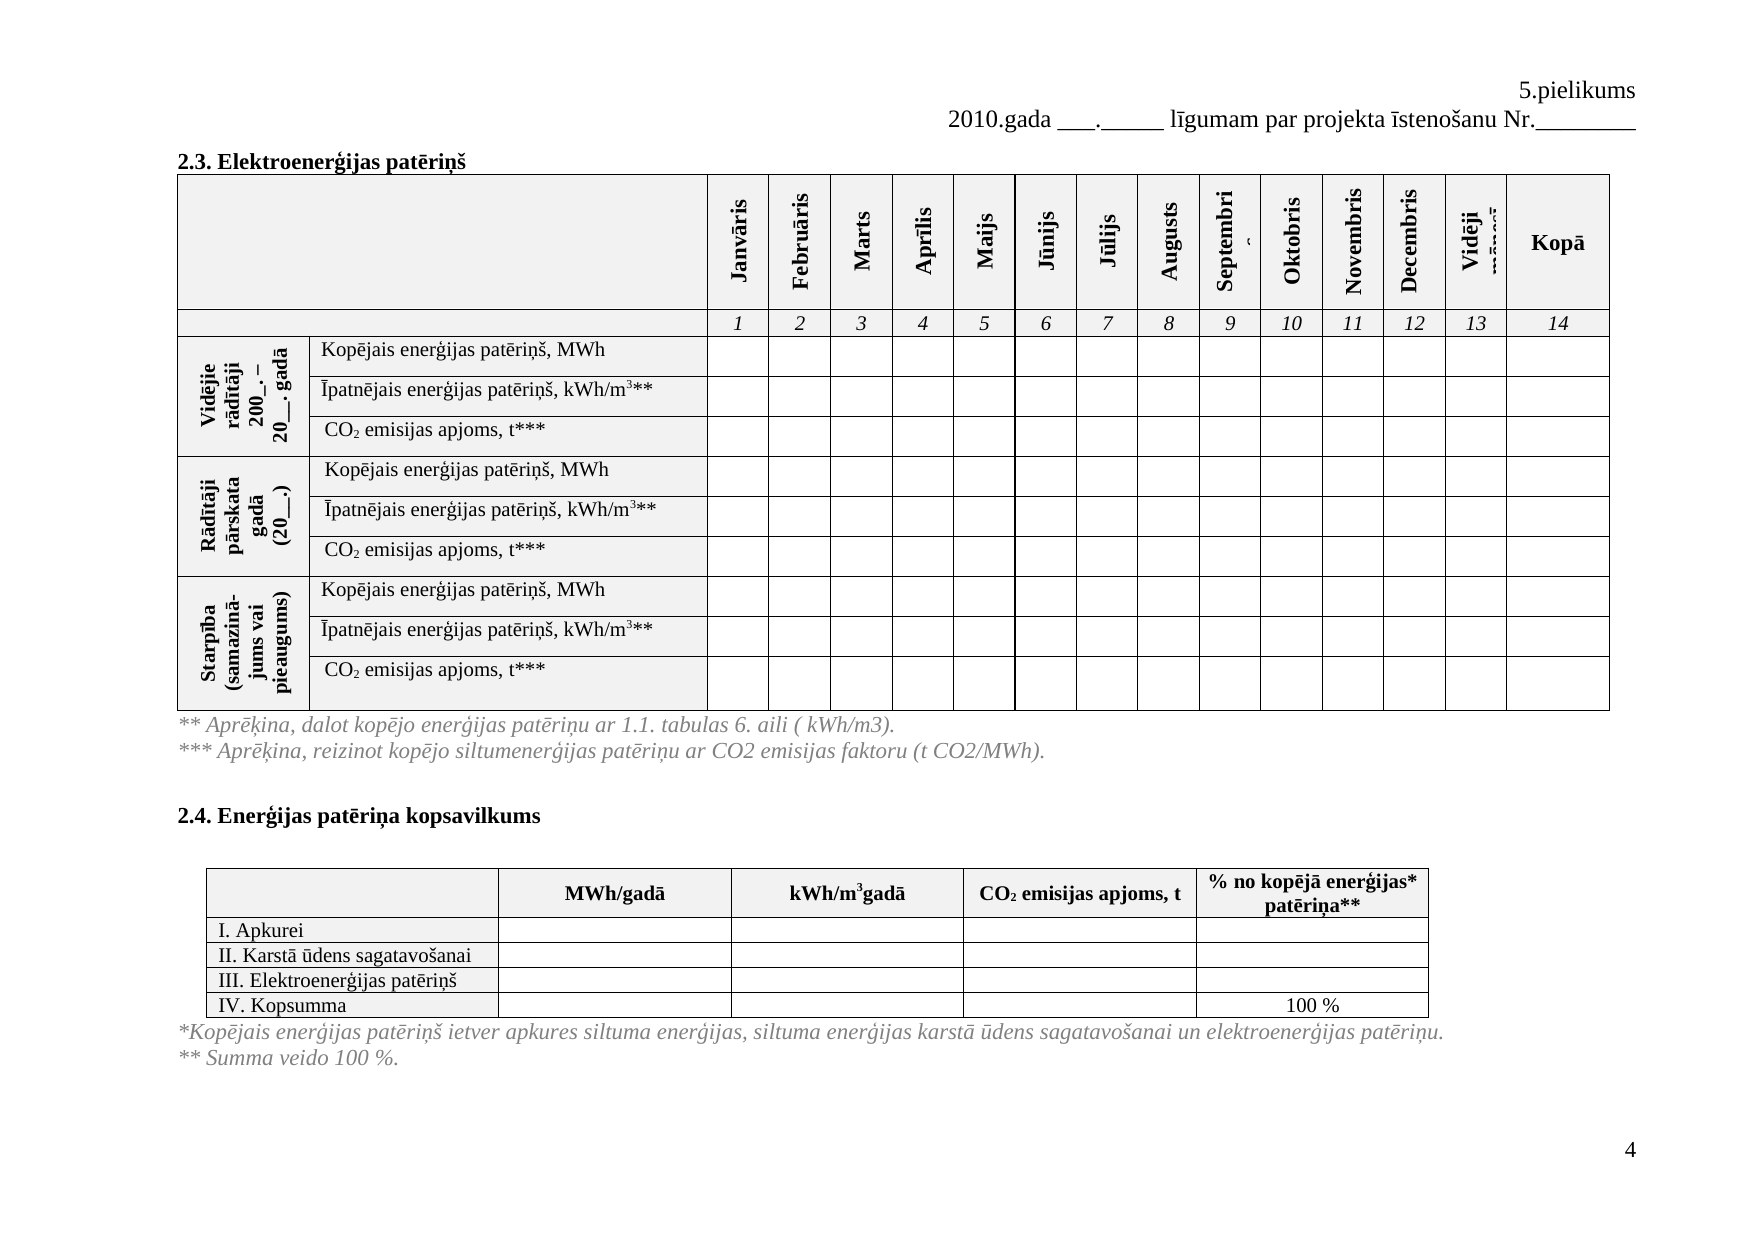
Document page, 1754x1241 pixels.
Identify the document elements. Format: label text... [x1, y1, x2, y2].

table_cell [1197, 943, 1428, 967]
table_cell [708, 657, 768, 710]
table_cell [831, 497, 892, 536]
table_cell [732, 968, 963, 992]
table_header Kopā [1507, 175, 1609, 308]
table_cell [831, 657, 892, 710]
table_cell 10 [1261, 310, 1322, 336]
table_cell 11 [1323, 310, 1383, 336]
table_cell [964, 943, 1196, 967]
table_cell Kopējais enerģijas patēriņš, MWh [310, 577, 707, 616]
table_header Jūlijs [1077, 175, 1137, 308]
table_cell [1261, 337, 1322, 376]
table_cell [1446, 537, 1506, 576]
table_cell 14 [1507, 310, 1609, 336]
table_cell [954, 337, 1014, 376]
table_cell [708, 617, 768, 656]
table_cell CO2 emisijas apjoms, t*** [310, 537, 707, 576]
table_cell [1200, 657, 1260, 710]
table_cell [1323, 617, 1383, 656]
table_cell Kopējais enerģijas patēriņš, MWh [310, 457, 707, 496]
table_cell [1138, 617, 1199, 656]
table_cell [893, 537, 953, 576]
table_cell [954, 617, 1014, 656]
table_cell [1261, 537, 1322, 576]
table_cell I. Apkurei [207, 918, 498, 942]
table_cell [1446, 417, 1506, 456]
table_cell [708, 377, 768, 416]
table_cell [1323, 457, 1383, 496]
table_cell [954, 417, 1014, 456]
table_cell [831, 577, 892, 616]
table_cell [1384, 497, 1445, 536]
table_header Maijs [954, 175, 1014, 308]
table_header [178, 175, 707, 308]
table_cell [1200, 457, 1260, 496]
table_cell [1323, 657, 1383, 710]
text ** Aprēķina, dalot kopējo enerģijas patēriņu ar 1.1. tabulas 6. aili ( kWh/m3). [177, 711, 1636, 737]
table_cell [1077, 457, 1137, 496]
table_cell [1077, 417, 1137, 456]
table_cell [1077, 537, 1137, 576]
table_cell [1384, 337, 1445, 376]
table_cell [1384, 657, 1445, 710]
table_cell II. Karstā ūdens sagatavošanai [207, 943, 498, 967]
table_cell [1138, 377, 1199, 416]
table_cell [1138, 577, 1199, 616]
table_cell 7 [1077, 310, 1137, 336]
table_cell [964, 968, 1196, 992]
table_cell [1077, 577, 1137, 616]
table_cell [1016, 657, 1076, 710]
table_cell [893, 457, 953, 496]
table_cell Vidējie rādītāji 200_. – 20__. gadā [178, 337, 309, 456]
table_cell [1077, 617, 1137, 656]
table_cell [893, 417, 953, 456]
table_cell [1077, 377, 1137, 416]
table_cell [1200, 537, 1260, 576]
table_cell [1200, 377, 1260, 416]
table_cell Kopējais enerģijas patēriņš, MWh [310, 337, 707, 376]
table_cell [1261, 657, 1322, 710]
table_cell [178, 310, 707, 336]
text 2.3. Elektroenerģijas patēriņš [177, 148, 1636, 174]
table_header Aprīlis [893, 175, 953, 308]
table_cell [1261, 497, 1322, 536]
table_cell [1384, 537, 1445, 576]
table_cell [499, 943, 731, 967]
table_cell [1261, 377, 1322, 416]
table_cell [831, 337, 892, 376]
table_cell CO2 emisijas apjoms, t*** [310, 417, 707, 456]
table_cell [1077, 657, 1137, 710]
table_cell [1197, 918, 1428, 942]
table_cell [769, 417, 830, 456]
table_cell [1507, 537, 1609, 576]
table_cell [1138, 417, 1199, 456]
table_cell [1507, 377, 1609, 416]
table_cell [1384, 457, 1445, 496]
table_cell [1507, 617, 1609, 656]
table_cell [1446, 497, 1506, 536]
table_cell [1446, 457, 1506, 496]
table_cell [1016, 577, 1076, 616]
table_cell [831, 537, 892, 576]
table_header Vidēji mēnesī [1446, 175, 1506, 308]
table_cell [1200, 617, 1260, 656]
table_cell [769, 457, 830, 496]
text 2.4. Enerģijas patēriņa kopsavilkums [177, 802, 1636, 829]
table_header Augusts [1138, 175, 1199, 308]
table_cell [893, 377, 953, 416]
table_cell [1507, 577, 1609, 616]
table_cell [1323, 577, 1383, 616]
table_cell [1323, 417, 1383, 456]
table_header Oktobris [1261, 175, 1322, 308]
table_cell [964, 918, 1196, 942]
table_cell Īpatnējais enerģijas patēriņš, kWh/m3** [310, 497, 707, 536]
table_cell [1323, 337, 1383, 376]
table_cell [1261, 617, 1322, 656]
table_cell [1384, 377, 1445, 416]
table_cell [1138, 337, 1199, 376]
table_cell [893, 337, 953, 376]
table_header Novembris [1323, 175, 1383, 308]
table_cell [1507, 417, 1609, 456]
table_cell [831, 417, 892, 456]
table_cell [1507, 497, 1609, 536]
table_cell 9 [1200, 310, 1260, 336]
table_cell [1261, 577, 1322, 616]
table_cell [954, 457, 1014, 496]
table_header Decembris [1384, 175, 1445, 308]
table_cell Rādītāji pārskata gadā (20__.) [178, 457, 309, 576]
table_cell 1 [708, 310, 768, 336]
table_cell [1446, 377, 1506, 416]
table_cell [1507, 657, 1609, 710]
table_cell [1261, 417, 1322, 456]
table_cell Īpatnējais enerģijas patēriņš, kWh/m3** [310, 377, 707, 416]
text ** Summa veido 100 %. [177, 1044, 1636, 1071]
table_cell [499, 993, 731, 1017]
table_cell [1323, 537, 1383, 576]
table_cell [1200, 577, 1260, 616]
table_header MWh/gadā [499, 869, 731, 917]
table_cell [1016, 457, 1076, 496]
table_cell [769, 657, 830, 710]
table_cell [1016, 417, 1076, 456]
table_cell [954, 577, 1014, 616]
table_cell [1507, 457, 1609, 496]
table_cell [1323, 377, 1383, 416]
table_cell 13 [1446, 310, 1506, 336]
table_header [207, 869, 498, 917]
table_cell 4 [893, 310, 953, 336]
table_cell [708, 577, 768, 616]
table_cell [954, 657, 1014, 710]
table_cell [732, 993, 963, 1017]
table_header Februāris [769, 175, 830, 308]
table_cell [732, 918, 963, 942]
table_cell [1261, 457, 1322, 496]
table_cell [954, 497, 1014, 536]
table_cell 100 % [1197, 993, 1428, 1017]
text *Kopējais enerģijas patēriņš ietver apkures siltuma enerģijas, siltuma enerģijas karstā ūdens sagatavošanai un elektroenerģijas patēriņu. [177, 1018, 1636, 1044]
table_cell [893, 497, 953, 536]
table_cell [732, 943, 963, 967]
table_cell [769, 577, 830, 616]
table_header Jūnijs [1016, 175, 1076, 308]
table_cell [708, 337, 768, 376]
table_cell 8 [1138, 310, 1199, 336]
table_cell 12 [1384, 310, 1445, 336]
table_cell 6 [1016, 310, 1076, 336]
table_cell 5 [954, 310, 1014, 336]
table_cell [831, 377, 892, 416]
table_cell Starpība (samazinā-jums vai pieaugums) [178, 577, 309, 710]
table_cell [1138, 457, 1199, 496]
table_cell [1323, 497, 1383, 536]
table_cell [1138, 537, 1199, 576]
table_cell [1016, 537, 1076, 576]
table_cell [769, 497, 830, 536]
table_cell [1384, 577, 1445, 616]
table_cell [1077, 497, 1137, 536]
table_cell [708, 417, 768, 456]
table_cell [708, 497, 768, 536]
table_cell [1197, 968, 1428, 992]
table_cell [499, 918, 731, 942]
table_cell [1016, 617, 1076, 656]
table_cell III. Elektroenerģijas patēriņš [207, 968, 498, 992]
table_cell [893, 657, 953, 710]
table_cell [1016, 497, 1076, 536]
table_cell [954, 377, 1014, 416]
table_cell [893, 617, 953, 656]
table_cell [954, 537, 1014, 576]
table_header Janvāris [708, 175, 768, 308]
table_header kWh/m3gadā [732, 869, 963, 917]
table_cell [1016, 337, 1076, 376]
table_cell [1384, 417, 1445, 456]
table_cell [831, 617, 892, 656]
table_cell [1200, 497, 1260, 536]
table_cell [1138, 657, 1199, 710]
table_cell [893, 577, 953, 616]
table_cell [1446, 617, 1506, 656]
table_cell [831, 457, 892, 496]
table_cell [1138, 497, 1199, 536]
table_header CO2 emisijas apjoms, t [964, 869, 1196, 917]
table_cell [964, 993, 1196, 1017]
table_cell [769, 377, 830, 416]
table_cell [1507, 337, 1609, 376]
text *** Aprēķina, reizinot kopējo siltumenerģijas patēriņu ar CO2 emisijas faktoru (t CO2/MWh). [177, 737, 1636, 763]
table_cell [769, 337, 830, 376]
table_cell [1446, 657, 1506, 710]
table_header Marts [831, 175, 892, 308]
table_cell 2 [769, 310, 830, 336]
table_cell 3 [831, 310, 892, 336]
table_cell [1446, 577, 1506, 616]
table_cell [1016, 377, 1076, 416]
table_cell [708, 457, 768, 496]
table_cell [499, 968, 731, 992]
table_cell [769, 617, 830, 656]
table_cell [1077, 337, 1137, 376]
table_cell [769, 537, 830, 576]
table_cell [1384, 617, 1445, 656]
table_cell CO2 emisijas apjoms, t*** [310, 657, 707, 710]
table_cell [1200, 337, 1260, 376]
table_cell Īpatnējais enerģijas patēriņš, kWh/m3** [310, 617, 707, 656]
table_cell IV. Kopsumma [207, 993, 498, 1017]
table_header Septembris [1200, 175, 1260, 308]
table_cell [708, 537, 768, 576]
table_header % no kopējā enerģijas* patēriņa** [1197, 869, 1428, 917]
table_cell [1446, 337, 1506, 376]
table_cell [1200, 417, 1260, 456]
